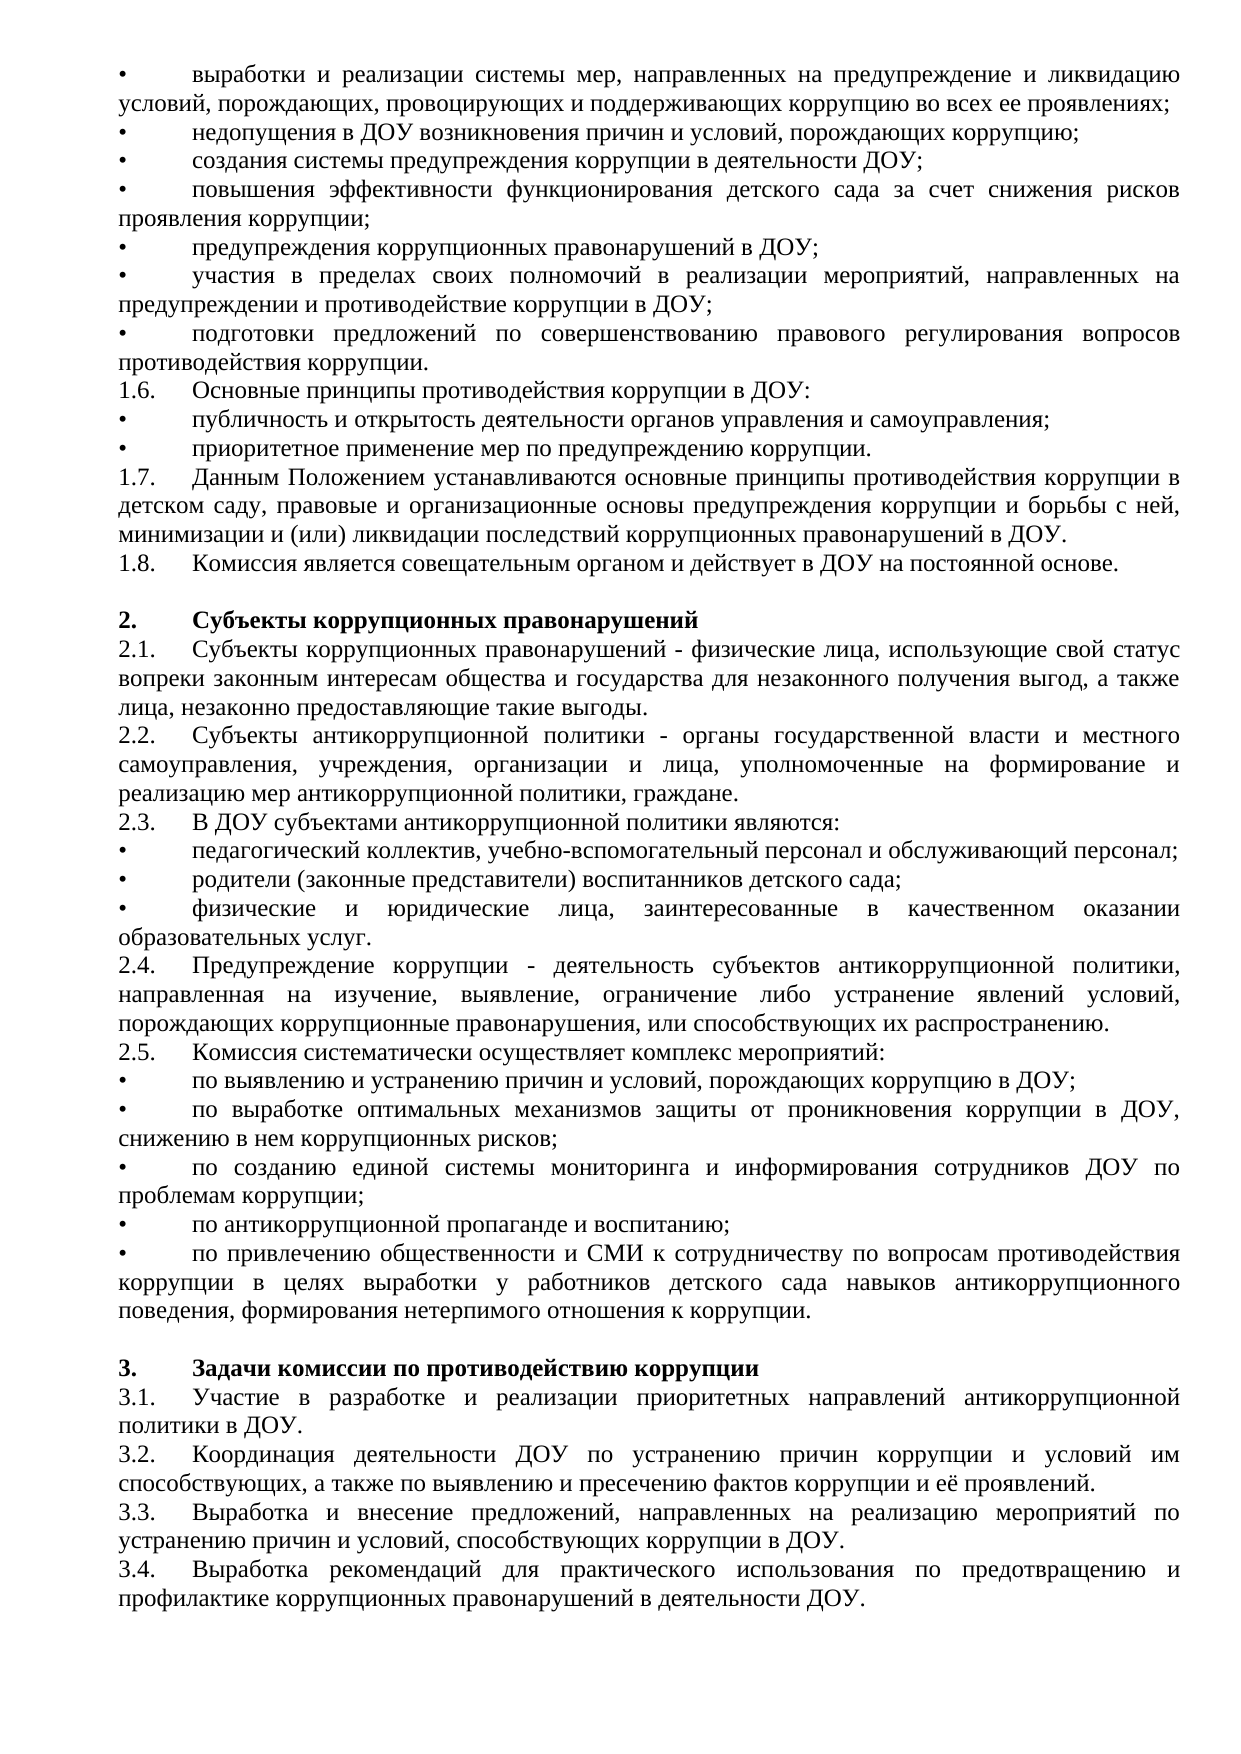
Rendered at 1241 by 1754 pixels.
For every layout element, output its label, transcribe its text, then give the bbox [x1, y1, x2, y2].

text • по выработке оптимальных механизмов защиты от проникновения коррупции в ДОУ, снижению в нем коррупционных рисков; [118, 1094, 1181, 1152]
text • предупреждения коррупционных правонарушений в ДОУ; [118, 232, 1181, 260]
text • физические и юридические лица, заинтересованные в качественном оказании образовательных услуг. [118, 893, 1181, 950]
text 3.1. Участие в разработке и реализации приоритетных направлений антикоррупционной политики в ДОУ. [118, 1382, 1181, 1439]
text • недопущения в ДОУ возникновения причин и условий, порождающих коррупцию; [118, 117, 1181, 145]
text 2. Субъекты коррупционных правонарушений [118, 605, 1181, 634]
text 1.8. Комиссия является совещательным органом и действует в ДОУ на постоянной основе. [118, 548, 1181, 577]
text 2.1. Субъекты коррупционных правонарушений - физические лица, использующие свой статус вопреки законным интересам общества и государства для незаконного получения выгод, а также лица, незаконно предоставляющие такие выгоды. [118, 634, 1181, 720]
text • по созданию единой системы мониторинга и информирования сотрудников ДОУ по проблемам коррупции; [118, 1152, 1181, 1209]
text 2.3. В ДОУ субъектами антикоррупционной политики являются: [118, 807, 1181, 835]
text 1.6. Основные принципы противодействия коррупции в ДОУ: [118, 375, 1181, 404]
text 2.4. Предупреждение коррупции - деятельность субъектов антикоррупционной политики, направленная на изучение, выявление, ограничение либо устранение явлений условий, порождающих коррупционные правонарушения, или способствующих их распространению. [118, 950, 1181, 1037]
text 2.5. Комиссия систематически осуществляет комплекс мероприятий: [118, 1037, 1181, 1065]
text 2.2. Субъекты антикоррупционной политики - органы государственной власти и местного самоуправления, учреждения, организации и лица, уполномоченные на формирование и реализацию мер антикоррупционной политики, граждане. [118, 720, 1181, 807]
text 3.3. Выработка и внесение предложений, направленных на реализацию мероприятий по устранению причин и условий, способствующих коррупции в ДОУ. [118, 1497, 1181, 1554]
text 3.4. Выработка рекомендаций для практического использования по предотвращению и профилактике коррупционных правонарушений в деятельности ДОУ. [118, 1554, 1181, 1612]
text • публичность и открытость деятельности органов управления и самоуправления; [118, 404, 1181, 433]
text • по выявлению и устранению причин и условий, порождающих коррупцию в ДОУ; [118, 1065, 1181, 1094]
text 1.7. Данным Положением устанавливаются основные принципы противодействия коррупции в детском саду, правовые и организационные основы предупреждения коррупции и борьбы с ней, минимизации и (или) ликвидации последствий коррупционных правонарушений в ДОУ. [118, 462, 1181, 548]
text • родители (законные представители) воспитанников детского сада; [118, 864, 1181, 893]
text • создания системы предупреждения коррупции в деятельности ДОУ; [118, 145, 1181, 174]
text • по антикоррупционной пропаганде и воспитанию; [118, 1209, 1181, 1238]
text • участия в пределах своих полномочий в реализации мероприятий, направленных на предупреждении и противодействие коррупции в ДОУ; [118, 260, 1181, 318]
text • подготовки предложений по совершенствованию правового регулирования вопросов противодействия коррупции. [118, 318, 1181, 375]
text • педагогический коллектив, учебно-вспомогательный персонал и обслуживающий персонал; [118, 835, 1181, 864]
text • повышения эффективности функционирования детского сада за счет снижения рисков проявления коррупции; [118, 174, 1181, 232]
text • приоритетное применение мер по предупреждению коррупции. [118, 433, 1181, 462]
text • выработки и реализации системы мер, направленных на предупреждение и ликвидацию условий, порождающих, провоцирующих и поддерживающих коррупцию во всех ее проявлениях; [118, 59, 1181, 117]
text 3.2. Координация деятельности ДОУ по устранению причин коррупции и условий им способствующих, а также по выявлению и пресечению фактов коррупции и её проявлений. [118, 1439, 1181, 1497]
text • по привлечению общественности и СМИ к сотрудничеству по вопросам противодействия коррупции в целях выработки у работников детского сада навыков антикоррупционного поведения, формирования нетерпимого отношения к коррупции. [118, 1238, 1181, 1324]
text 3. Задачи комиссии по противодействию коррупции [118, 1353, 1181, 1382]
